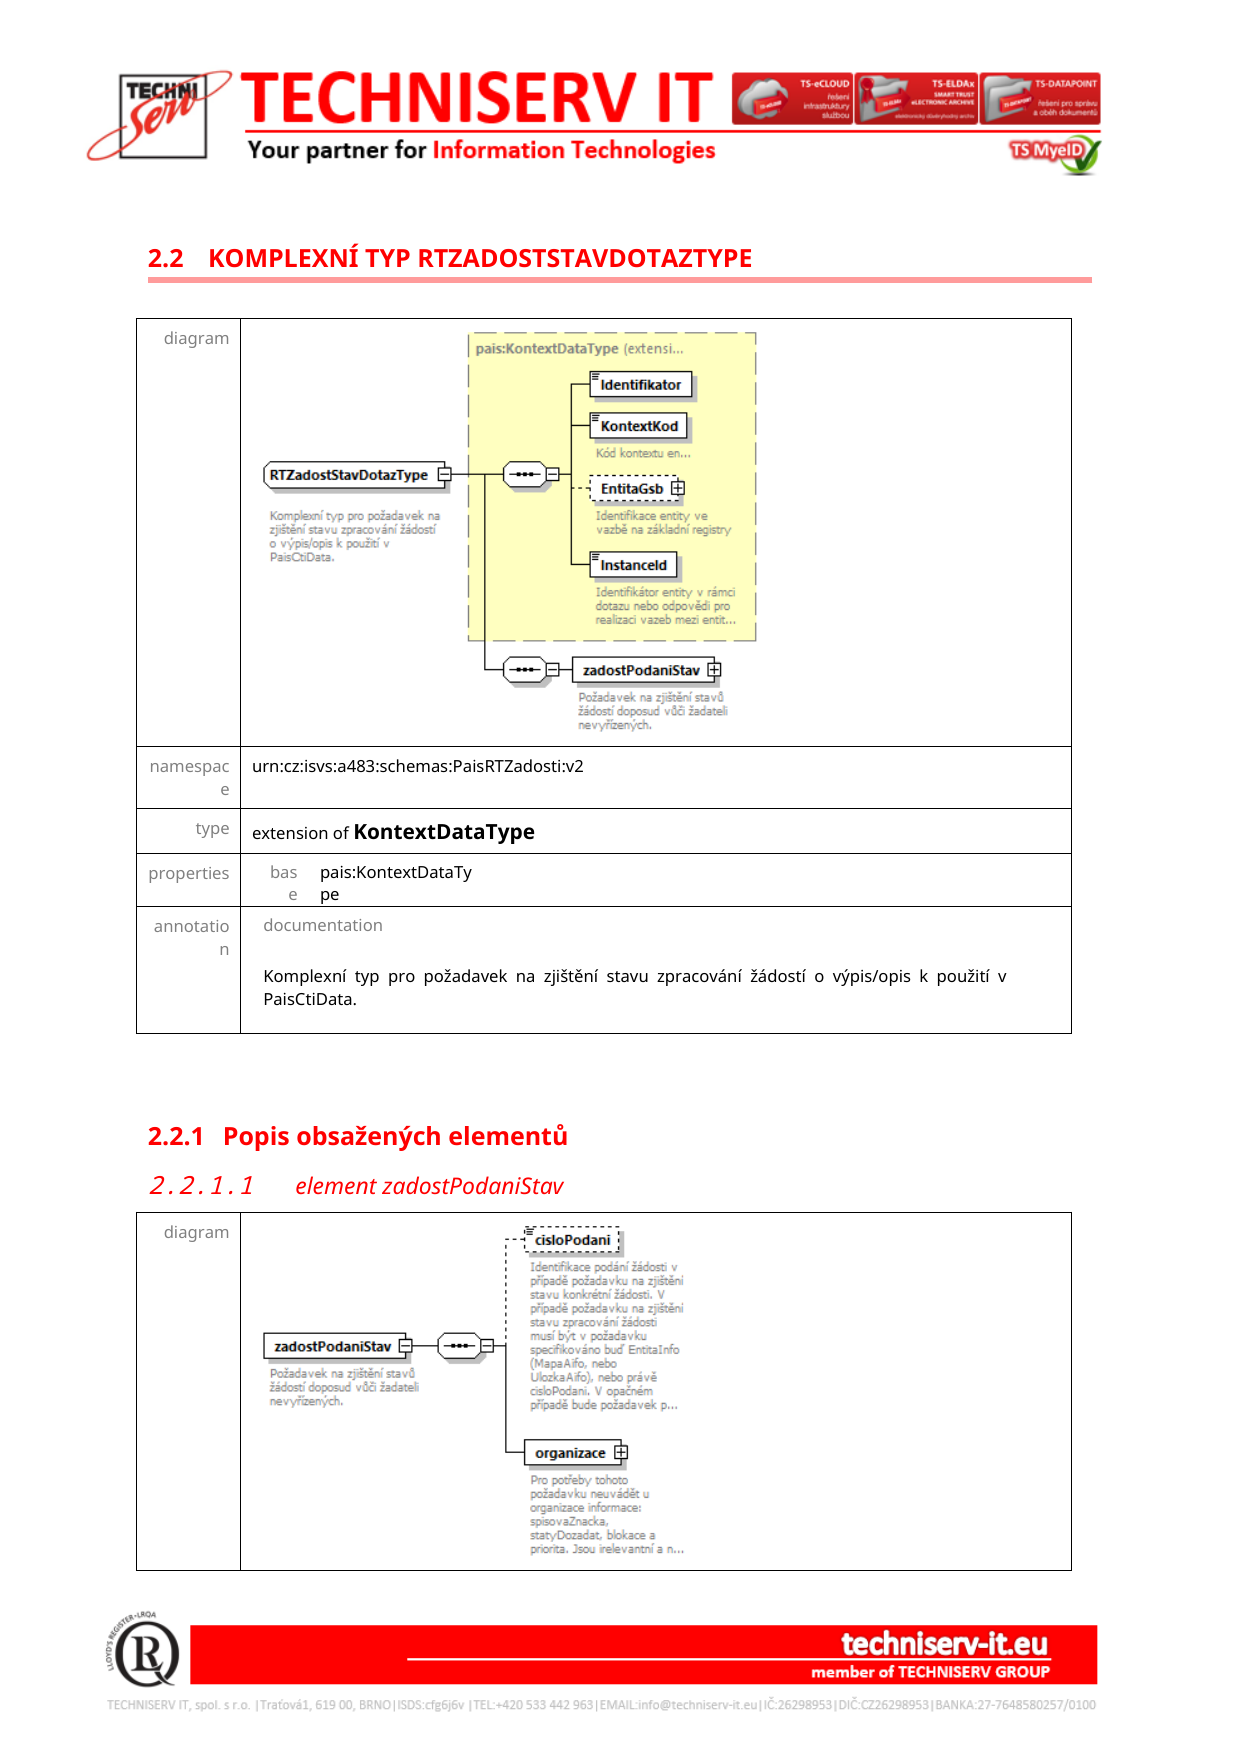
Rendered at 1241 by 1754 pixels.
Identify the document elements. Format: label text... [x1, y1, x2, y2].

table_header diagram [137, 319, 240, 746]
table_cell namespace [137, 747, 240, 808]
table_cell urn:cz:isvs:a483:schemas:PaisRTZadosti:v2 [241, 747, 1071, 808]
picture [79, 58, 1118, 185]
table_cell [241, 854, 1071, 906]
table_cell properties [137, 854, 240, 906]
picture [251, 326, 769, 738]
table_cell annotation [137, 907, 240, 1033]
table_cell type [137, 809, 240, 853]
table_cell extension of KontextDataType [241, 809, 1071, 853]
table_cell [241, 907, 1071, 1033]
table_header [241, 1213, 1071, 1570]
picture [251, 1220, 697, 1562]
subtitle element zadostPodaniStav [148, 1167, 1092, 1201]
subtitle Komplexní typ RTZadostStavDotazType [148, 240, 1092, 277]
table_header [241, 319, 1071, 746]
picture [87, 1607, 1103, 1715]
table_header diagram [137, 1213, 240, 1570]
subtitle Popis obsažených elementů [148, 1119, 1092, 1153]
